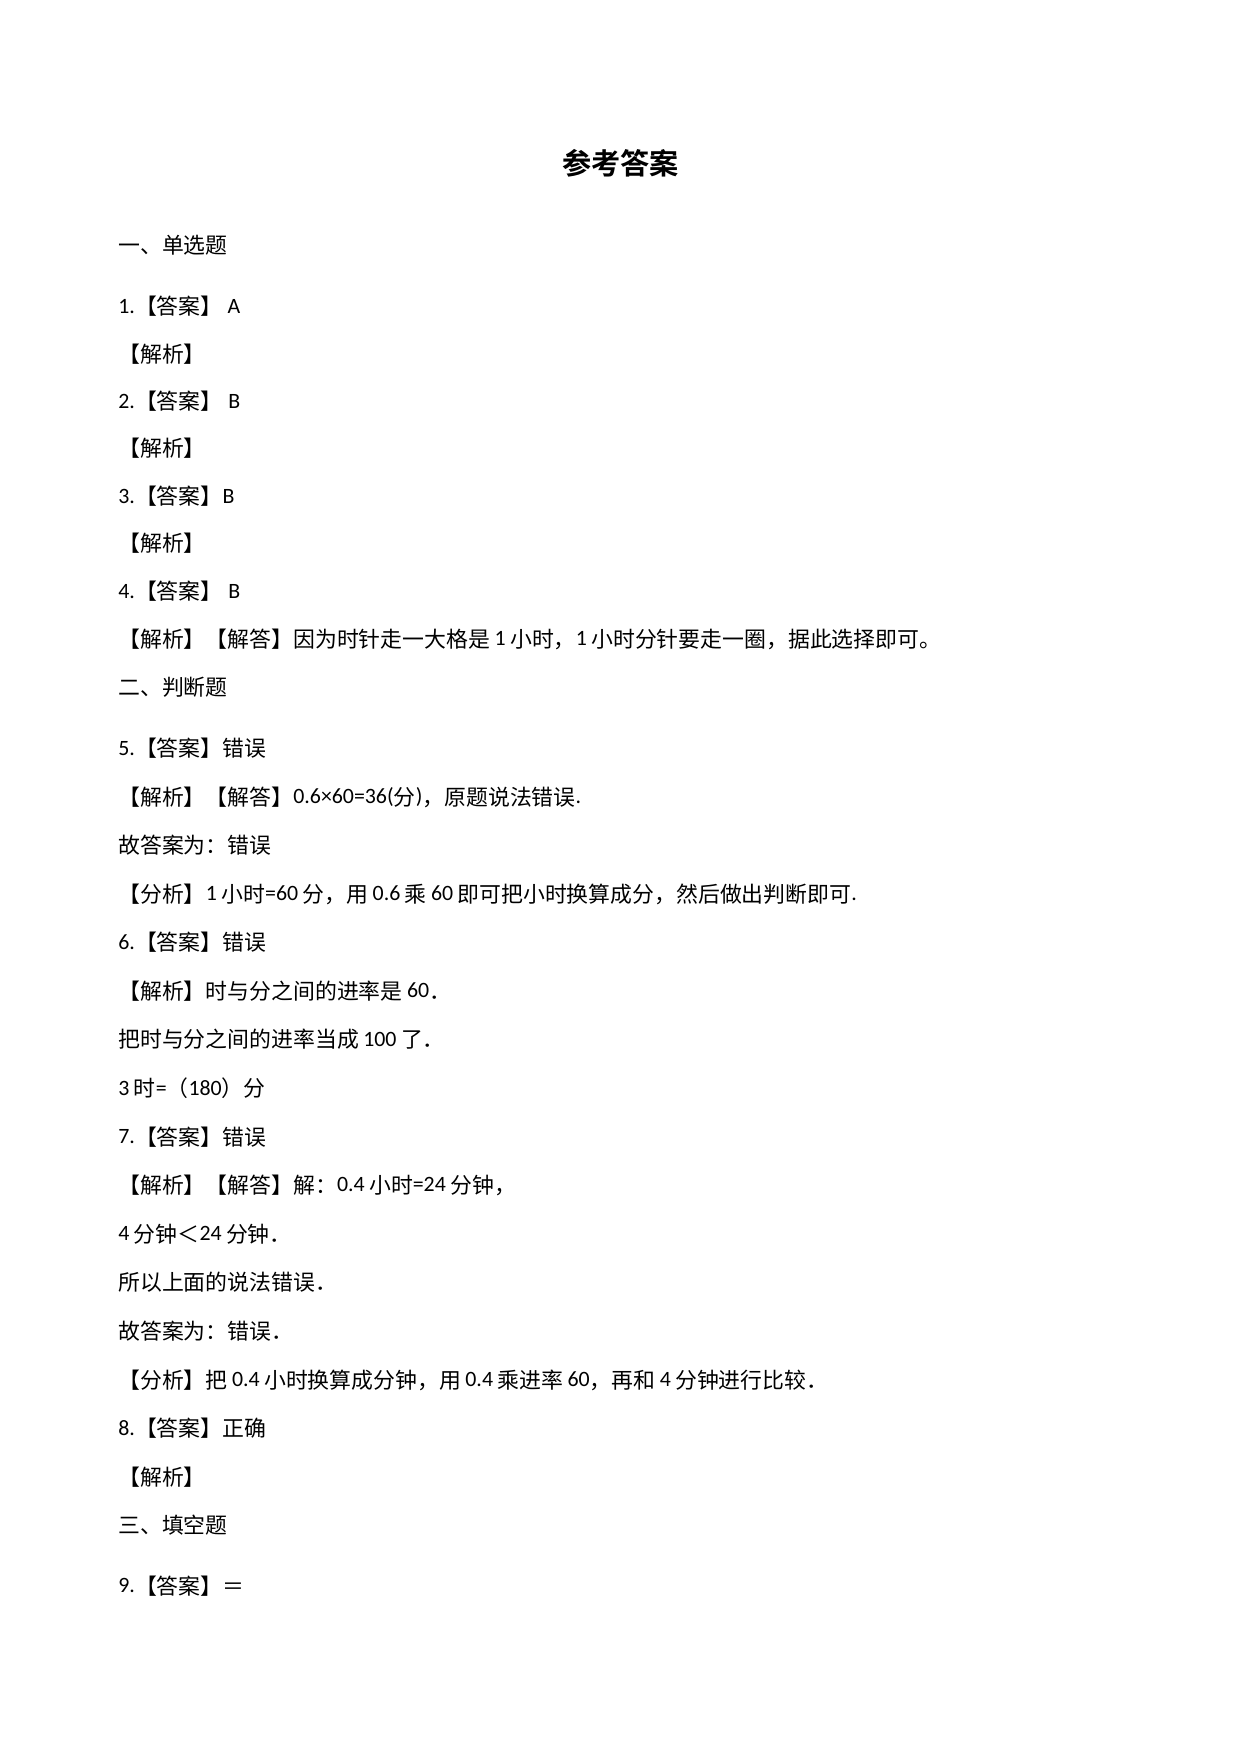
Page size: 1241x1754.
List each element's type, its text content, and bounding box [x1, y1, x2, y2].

text 3.【答案】B [118, 479, 1122, 512]
text 【解析】 [118, 337, 1122, 370]
text 【解析】 [118, 432, 1122, 464]
text 7.【答案】错误 [118, 1119, 1122, 1152]
text 参考答案 [118, 129, 1122, 194]
text 1.【答案】 A [118, 289, 1122, 321]
text 三、填空题 [118, 1507, 1122, 1540]
text 【解析】 [118, 527, 1122, 559]
text 5.【答案】错误 [118, 731, 1122, 763]
text 【解析】时与分之间的进率是60． 把时与分之间的进率当成100了． 3时=（180）分 [118, 973, 1122, 1103]
text 2.【答案】 B [118, 385, 1122, 417]
text 【解析】【解答】解：0.4小时=24分钟， 4分钟＜24分钟． 所以上面的说法错误． 故答案为：错误． 【分析】把0.4小时换算成分钟，用0.4乘进率60，再和4分钟进行比较． [118, 1167, 1122, 1395]
text 【解析】 [118, 1459, 1122, 1492]
text 【解析】【解答】0.6×60=36(分)，原题说法错误. 故答案为：错误 【分析】1小时=60分，用0.6乘60即可把小时换算成分，然后做出判断即可. [118, 779, 1122, 909]
text 一、单选题 [118, 228, 1122, 261]
text 9.【答案】＝ [118, 1568, 1122, 1601]
text 二、判断题 [118, 670, 1122, 702]
text 8.【答案】正确 [118, 1411, 1122, 1443]
text 6.【答案】错误 [118, 925, 1122, 957]
text 4.【答案】 B [118, 574, 1122, 607]
text 【解析】【解答】因为时针走一大格是1小时，1小时分针要走一圈，据此选择即可。 [118, 622, 1122, 654]
